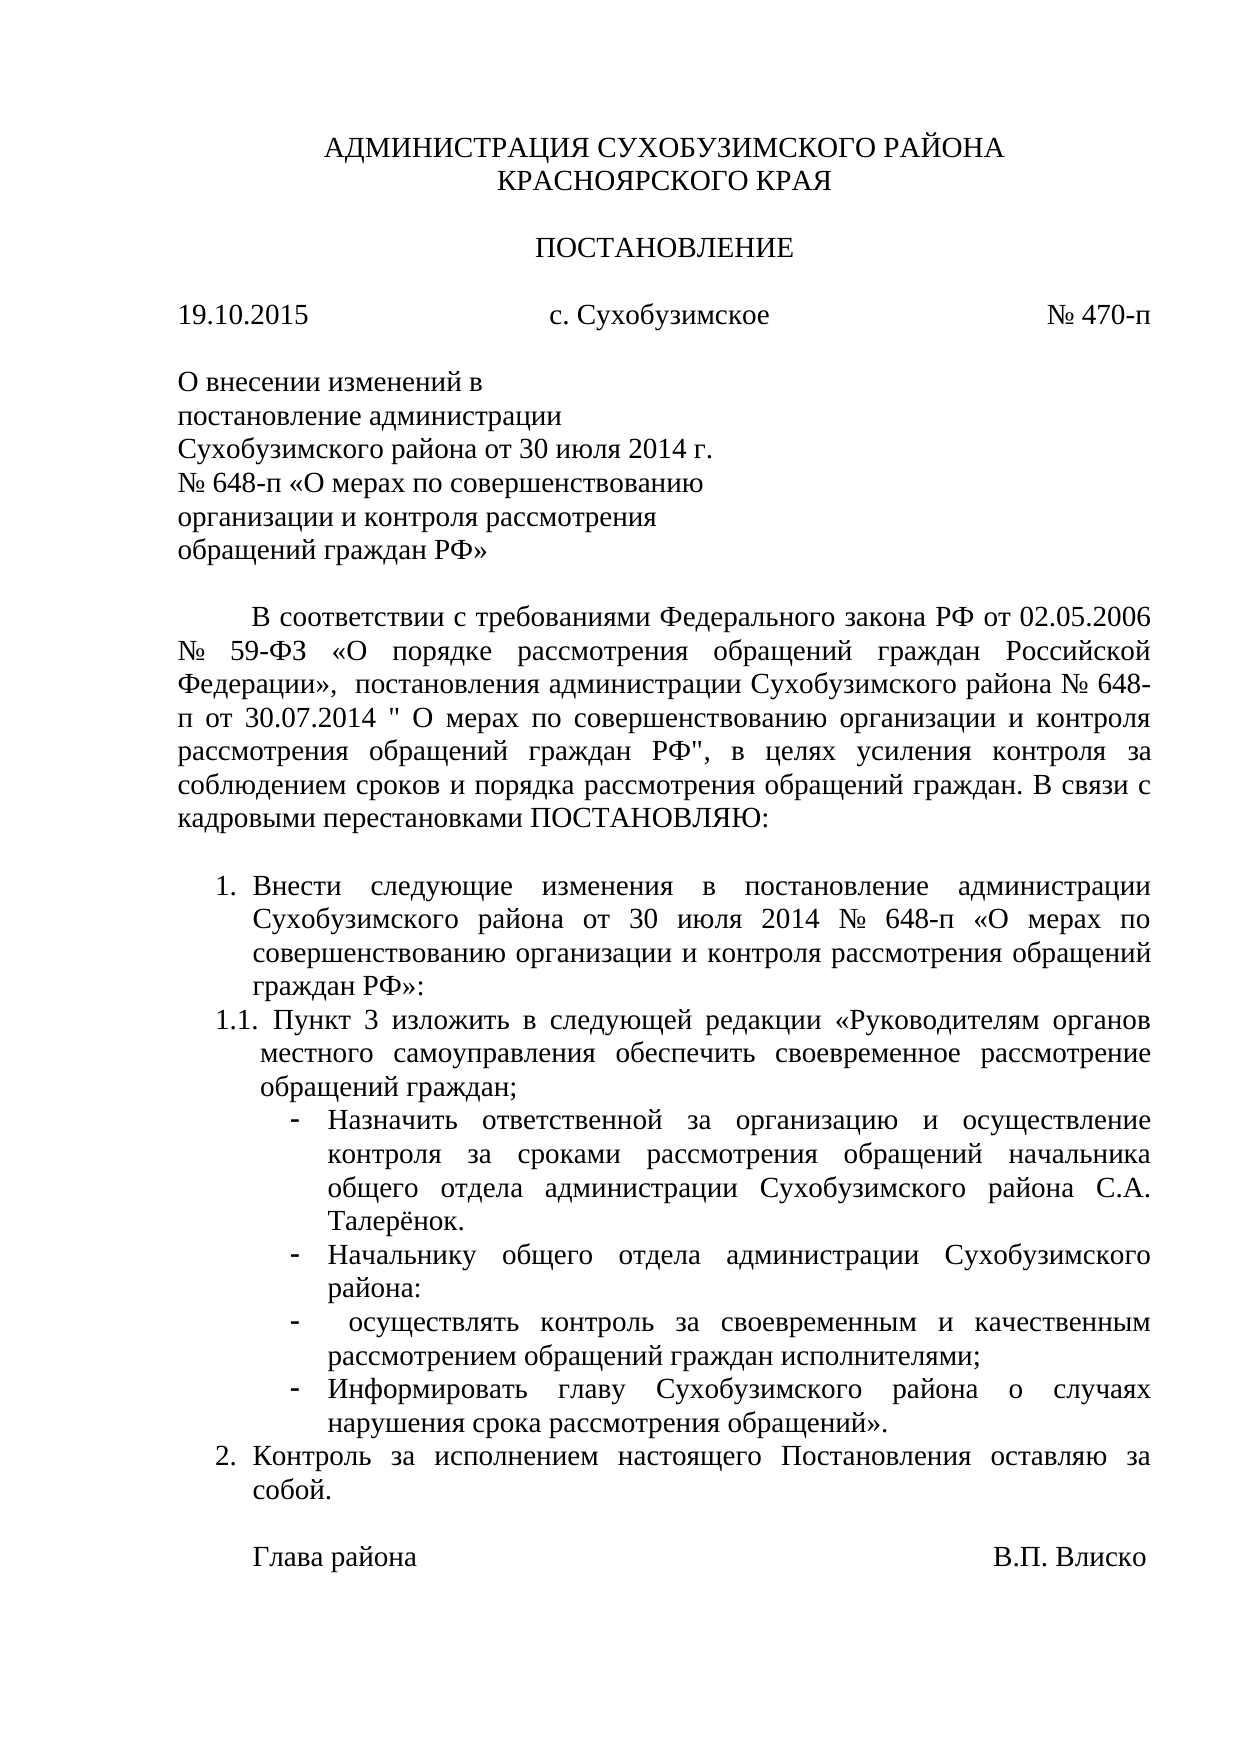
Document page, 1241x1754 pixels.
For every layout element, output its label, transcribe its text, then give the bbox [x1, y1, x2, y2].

text ПОСТАНОВЛЕНИЕ [177, 230, 1152, 264]
list Контроль за исполнением настоящего Постановления оставляю за собой. [215, 1438, 1152, 1505]
text № 648-п «О мерах по совершенствованию [177, 465, 1152, 499]
list Назначить ответственной за организацию и осуществление контроля за сроками рассмотрения обращений начальника общего отдела администрации Сухобузимского района С.А. Талерёнок. [290, 1102, 1152, 1237]
list Пункт 3 изложить в следующей редакции «Руководителям органов местного самоуправления обеспечить своевременное рассмотрение обращений граждан; [215, 1002, 1152, 1102]
list Информировать главу Сухобузимского района о случаях нарушения срока рассмотрения обращений». [290, 1371, 1152, 1438]
text организации и контроля рассмотрения [177, 499, 1152, 532]
text Сухобузимского района от 30 июля . [177, 432, 1152, 465]
text постановление администрации [177, 398, 1152, 432]
list Глава района В.П. Влиско [252, 1539, 1152, 1572]
list Внести следующие изменения в постановление администрации Сухобузимского района от 30 июля 2014 № 648-п «О мерах по совершенствованию организации и контроля рассмотрения обращений граждан РФ»: [215, 868, 1152, 1002]
list осуществлять контроль за своевременным и качественным рассмотрением обращений граждан исполнителями; [290, 1304, 1152, 1371]
text обращений граждан РФ» [177, 532, 1152, 566]
text КРАСНОЯРСКОГО КРАЯ [177, 163, 1152, 197]
text 19.10.2015 с. Сухобузимское № 470-п [177, 297, 1152, 331]
text АДМИНИСТРАЦИЯ СУХОБУЗИМСКОГО РАЙОНА [177, 130, 1152, 163]
text О внесении изменений в [177, 364, 1152, 398]
text В соответствии с требованиями Федерального закона РФ от 02.05.2006 № 59-ФЗ «О порядке рассмотрения обращений граждан Российской Федерации», постановления администрации Сухобузимского района № 648-п от 30.07.2014 " О мерах по совершенствованию организации и контроля рассмотрения обращений граждан РФ", в целях усиления контроля за соблюдением сроков и порядка рассмотрения обращений граждан. В связи с кадровыми перестановками ПОСТАНОВЛЯЮ: [177, 599, 1152, 834]
list Начальнику общего отдела администрации Сухобузимского района: [290, 1237, 1152, 1304]
